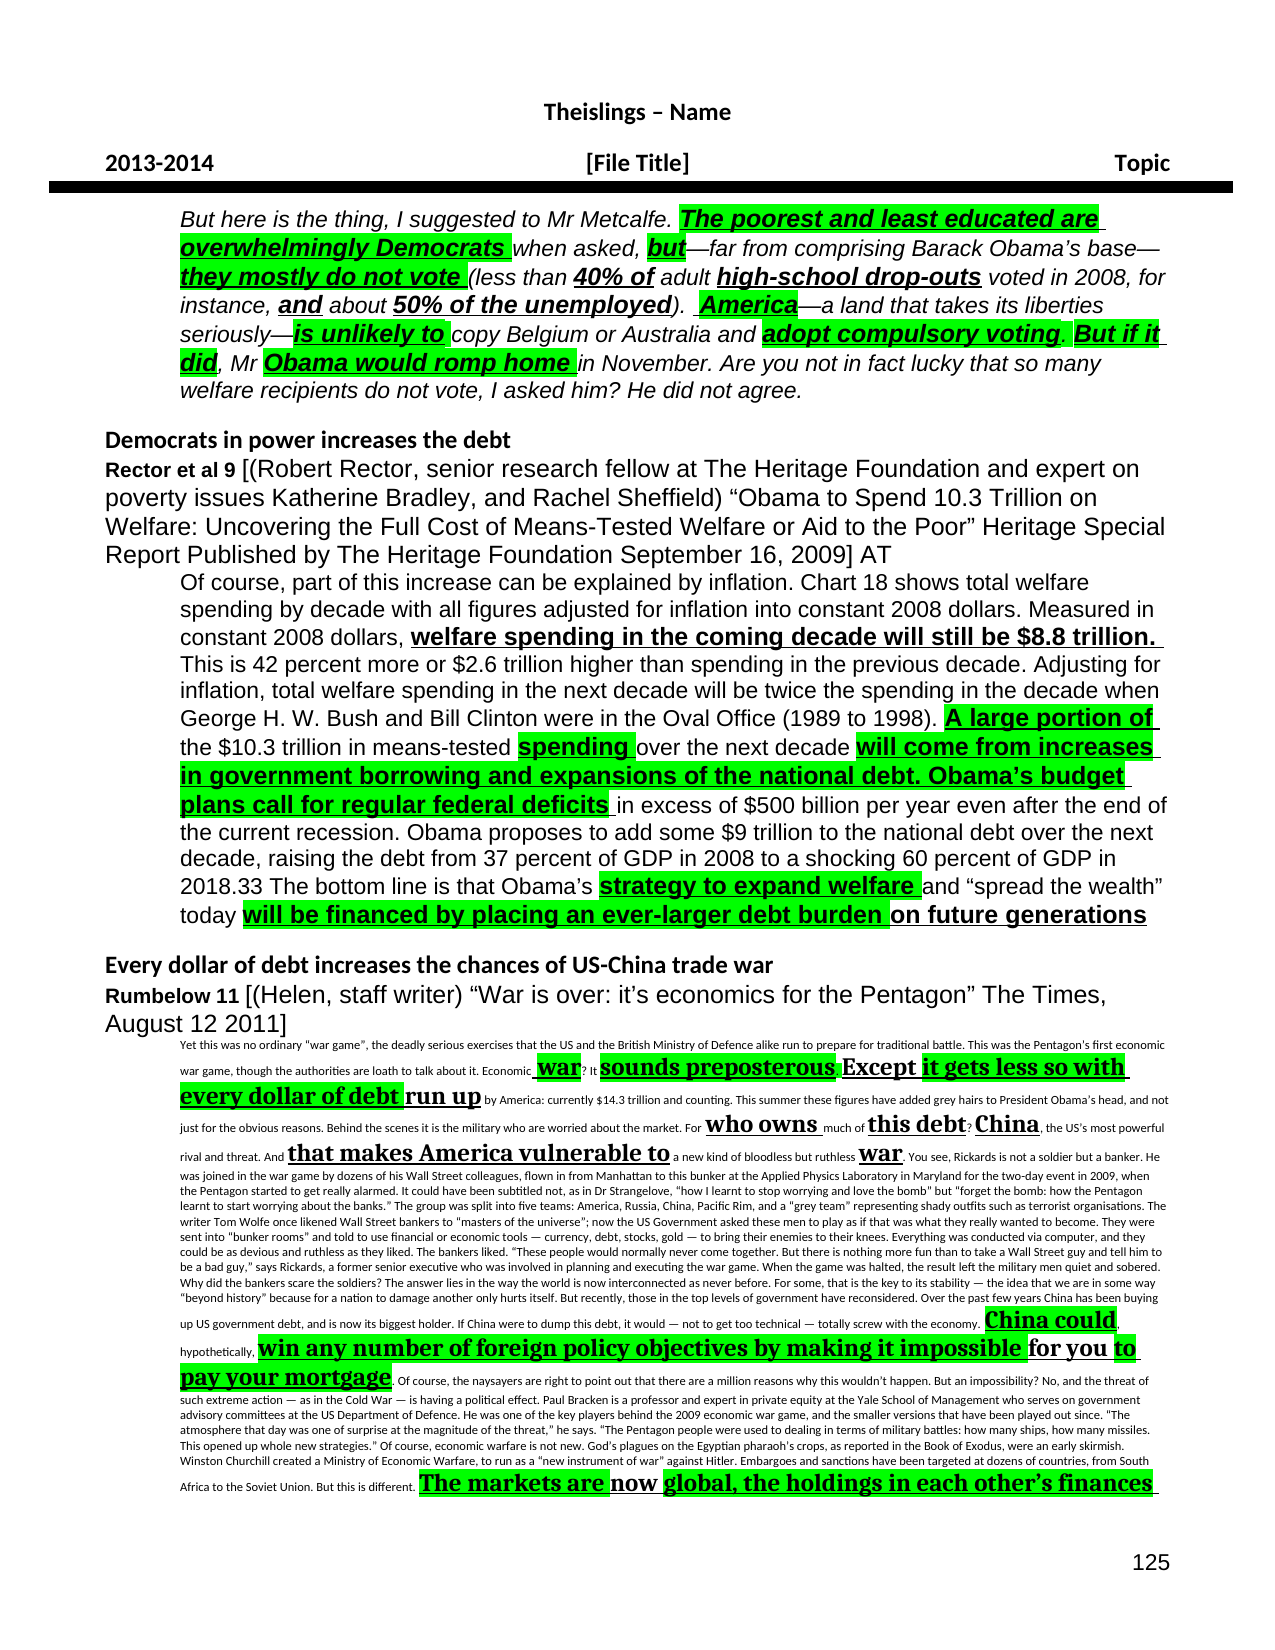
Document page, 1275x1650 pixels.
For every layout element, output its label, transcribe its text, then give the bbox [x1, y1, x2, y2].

text Of course, part of this increase can be explained by inflation. Chart 18 shows total welfare spending by decade with all figures adjusted for inflation into constant 2008 dollars. Measured in constant 2008 dollars, welfare spending in the coming decade will still be $8.8 trillion. This is 42 percent more or $2.6 trillion higher than spending in the previous decade. Adjusting for inflation, total welfare spending in the next decade will be twice the spending in the decade when George H. W. Bush and Bill Clinton were in the Oval Office (1989 to 1998). A large portion of the $10.3 trillion in means-tested spending over the next decade will come from increases in government borrowing and expansions of the national debt. Obama’s budget plans call for regular federal deficits in excess of $500 billion per year even after the end of the current recession. Obama proposes to add some $9 trillion to the national debt over the next decade, raising the debt from 37 percent of GDP in 2008 to a shocking 60 percent of GDP in 2018.33 The bottom line is that Obama’s strategy to expand welfare and “spread the wealth” today will be financed by placing an ever-larger debt burden on future generations [180, 569, 1170, 929]
text Rumbelow 11 [(Helen, staff writer) “War is over: it’s economics for the Pentagon” The Times, August 12 2011] [105, 980, 1170, 1037]
text But here is the thing, I suggested to Mr Metcalfe. The poorest and least educated are overwhelmingly Democrats when asked, but—far from comprising Barack Obama’s base—they mostly do not vote (less than 40% of adult high-school drop-outs voted in 2008, for instance, and about 50% of the unemployed). America—a land that takes its liberties seriously—is unlikely to copy Belgium or Australia and adopt compulsory voting. But if it did, Mr Obama would romp home in November. Are you not in fact lucky that so many welfare recipients do not vote, I asked him? He did not agree. [180, 204, 1170, 403]
text Rector et al 9 [(Robert Rector, senior research fellow at The Heritage Foundation and expert on poverty issues Katherine Bradley, and Rachel Sheffield) “Obama to Spend 10.3 Trillion on Welfare: Uncovering the Full Cost of Means-Tested Welfare or Aid to the Poor” Heritage Special Report Published by The Heritage Foundation September 16, 2009] AT [105, 454, 1170, 569]
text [180, 1037, 1170, 1497]
subtitle Every dollar of debt increases the chances of US-China trade war [105, 949, 1170, 980]
subtitle Democrats in power increases the debt [105, 424, 1170, 454]
